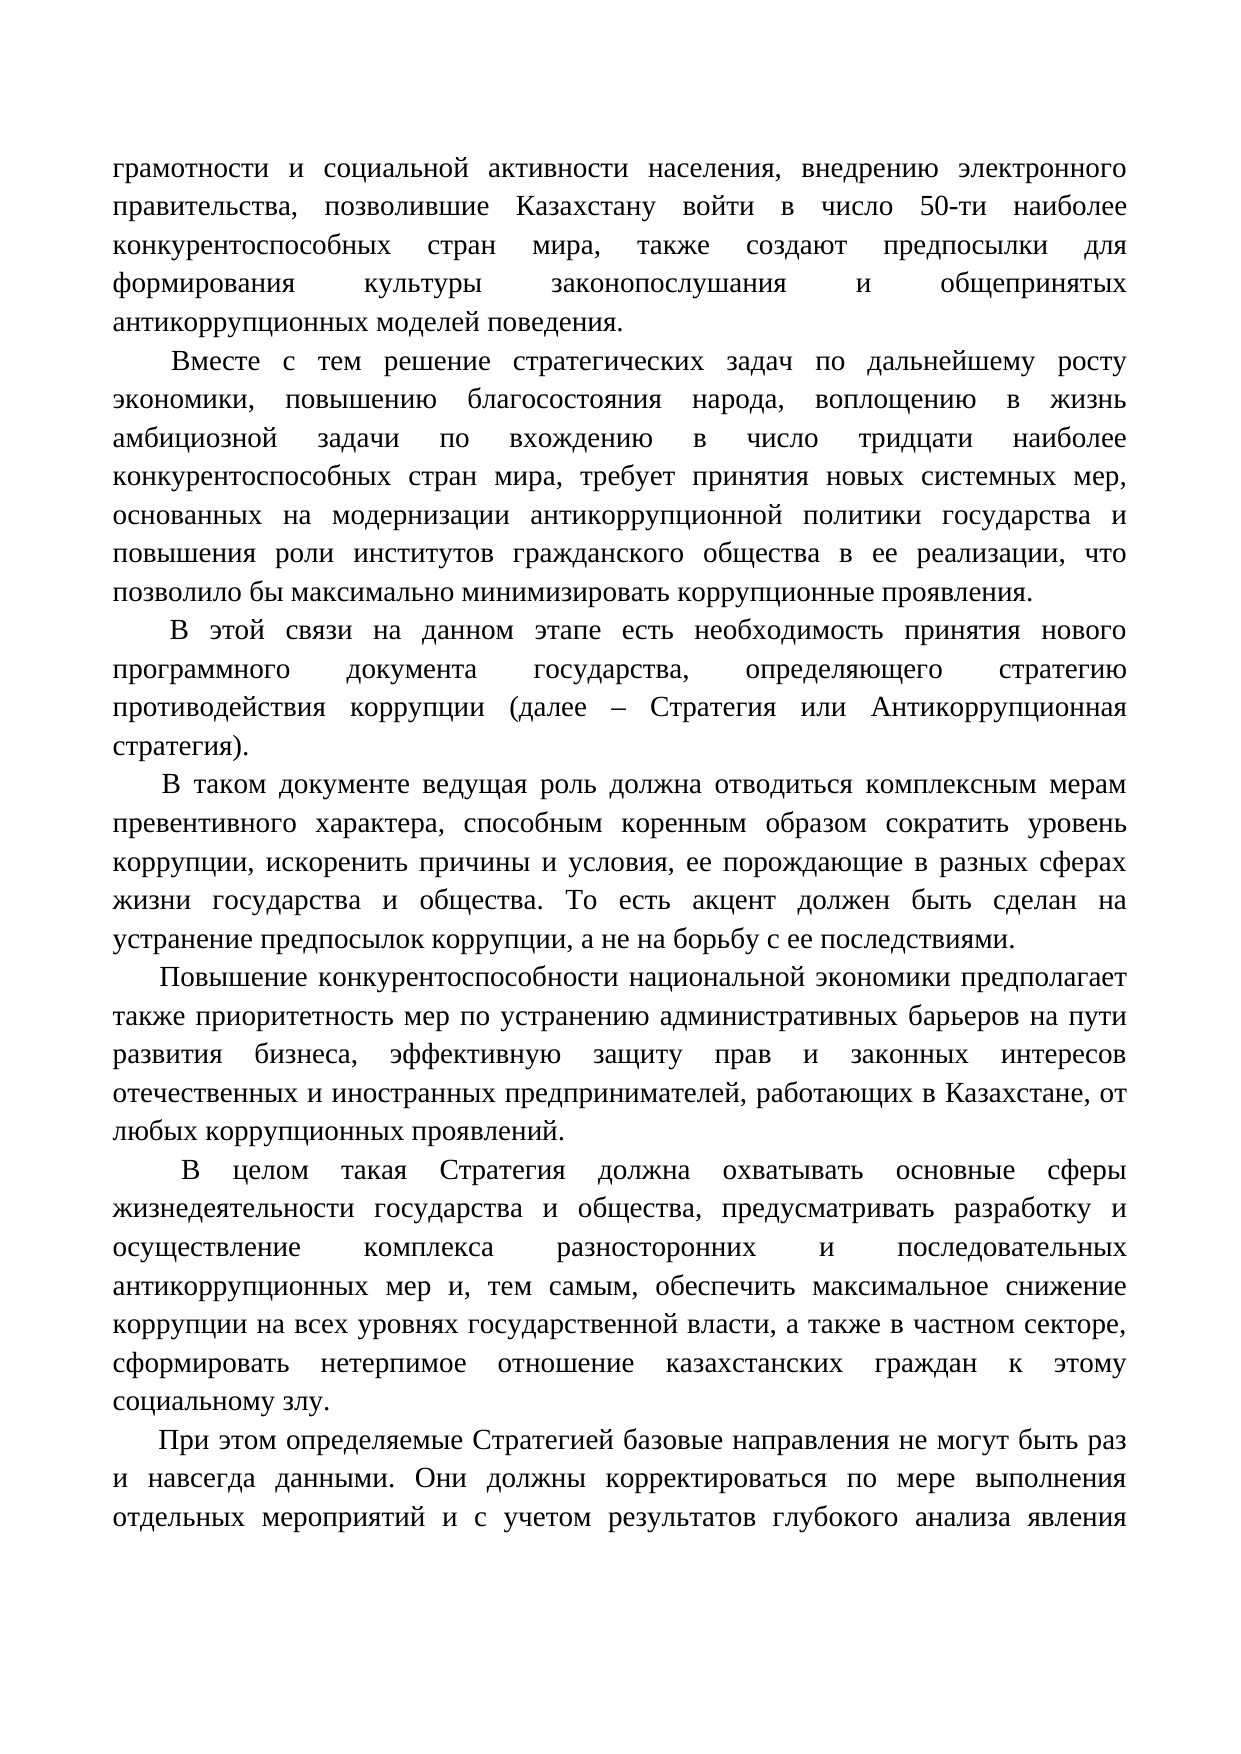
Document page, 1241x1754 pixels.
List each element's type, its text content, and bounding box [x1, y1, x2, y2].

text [112, 150, 1128, 338]
text В этой связи на данном этапе есть необходимость принятия нового программного документа государства, определяющего стратегию противодействия коррупции (далее – Стратегия или Антикоррупционная стратегия). [112, 612, 1128, 762]
text В целом такая Стратегия должна охватывать основные сферы жизнедеятельности государства и общества, предусматривать разработку и осуществление комплекса разносторонних и последовательных антикоррупционных мер и, тем самым, обеспечить максимальное снижение коррупции на всех уровнях государственной власти, а также в частном секторе, сформировать нетерпимое отношение казахстанских граждан к этому социальному злу. [112, 1152, 1128, 1417]
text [112, 1422, 1128, 1532]
text В таком документе ведущая роль должна отводиться комплексным мерам превентивного характера, способным коренным образом сократить уровень коррупции, искоренить причины и условия, ее порождающие в разных сферах жизни государства и общества. То есть акцент должен быть сделан на устранение предпосылок коррупции, а не на борьбу с ее последствиями. [112, 767, 1128, 954]
text Вместе с тем решение стратегических задач по дальнейшему росту экономики, повышению благосостояния народа, воплощению в жизнь амбициозной задачи по вхождению в число тридцати наиболее конкурентоспособных стран мира, требует принятия новых системных мер, основанных на модернизации антикоррупционной политики государства и повышения роли институтов гражданского общества в ее реализации, что позволило бы максимально минимизировать коррупционные проявления. [112, 343, 1128, 607]
text Повышение конкурентоспособности национальной экономики предполагает также приоритетность мер по устранению административных барьеров на пути развития бизнеса, эффективную защиту прав и законных интересов отечественных и иностранных предпринимателей, работающих в Казахстане, от любых коррупционных проявлений. [112, 959, 1128, 1147]
